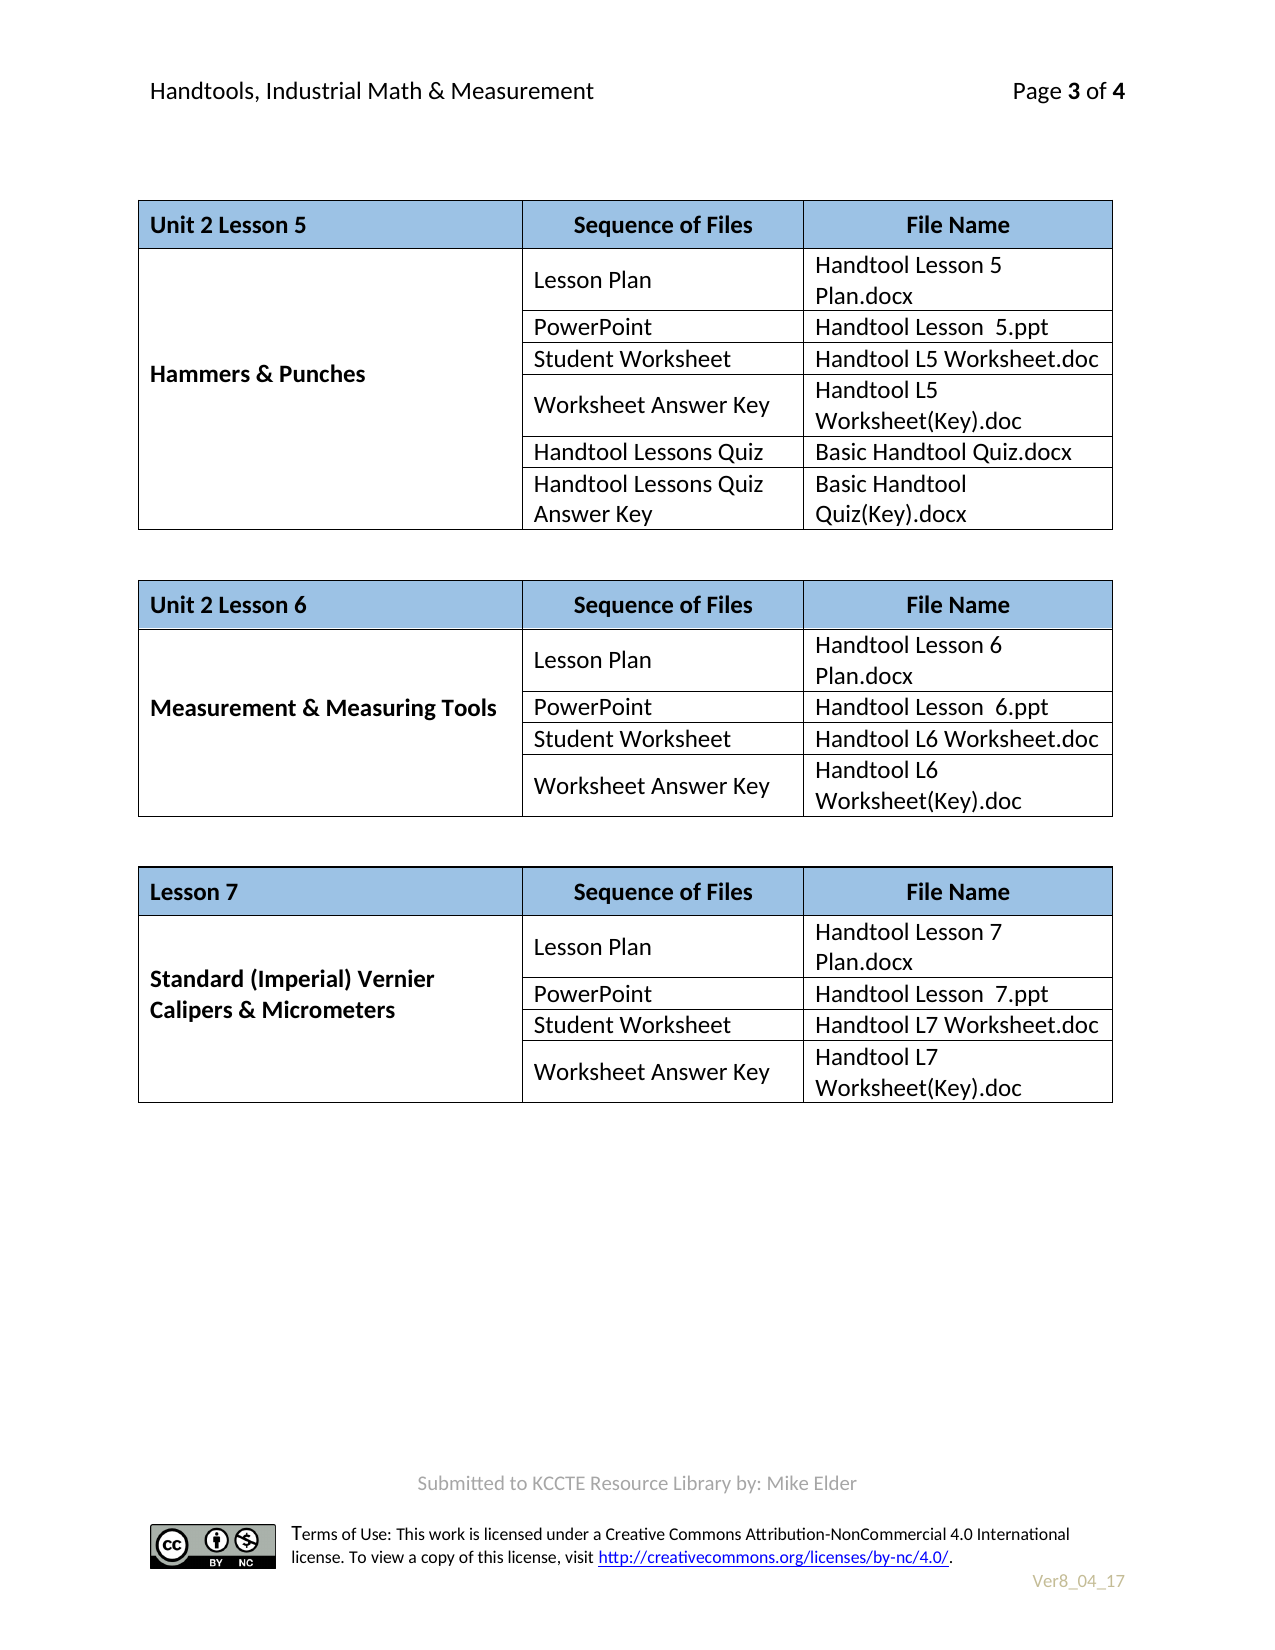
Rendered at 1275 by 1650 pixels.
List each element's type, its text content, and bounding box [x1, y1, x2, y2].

table_header Unit 2 Lesson 5 [139, 201, 522, 248]
table_cell Student Worksheet [523, 343, 803, 373]
table_header Unit 2 Lesson 6 [139, 581, 522, 628]
table_header File Name [804, 868, 1112, 915]
table_cell Student Worksheet [523, 1010, 803, 1040]
table_header File Name [804, 201, 1112, 248]
table_cell Basic Handtool Quiz.docx [804, 437, 1112, 467]
table_cell Standard (Imperial) Vernier Calipers & Micrometers [139, 916, 522, 1102]
table_cell Measurement & Measuring Tools [139, 630, 522, 816]
table_cell Worksheet Answer Key [523, 1041, 803, 1102]
table_cell Handtool Lesson 6.ppt [804, 692, 1112, 722]
table_cell Handtool L6 Worksheet.doc [804, 723, 1112, 754]
table_header Lesson 7 [139, 868, 522, 915]
table_cell Handtool Lessons Quiz [523, 437, 803, 467]
table_cell Worksheet Answer Key [523, 375, 803, 436]
table_cell Handtool Lesson 7.ppt [804, 978, 1112, 1009]
table_cell Handtool Lesson 5.ppt [804, 311, 1112, 342]
table_header File Name [804, 581, 1112, 628]
table_cell Handtool Lesson 6 Plan.docx [804, 630, 1112, 691]
table_cell Handtool Lesson 5 Plan.docx [804, 249, 1112, 310]
table_header Sequence of Files [523, 201, 803, 248]
table_cell Lesson Plan [523, 630, 803, 691]
table_cell Student Worksheet [523, 723, 803, 754]
table_header Sequence of Files [523, 868, 803, 915]
table_cell Handtool Lesson 7 Plan.docx [804, 916, 1112, 977]
table_cell Handtool L5 Worksheet(Key).doc [804, 375, 1112, 436]
table_cell Worksheet Answer Key [523, 755, 803, 816]
table_cell Basic Handtool Quiz(Key).docx [804, 468, 1112, 529]
table_cell Handtool L7 Worksheet.doc [804, 1010, 1112, 1040]
table_cell Handtool Lessons Quiz Answer Key [523, 468, 803, 529]
table_cell PowerPoint [523, 978, 803, 1009]
table_cell Handtool L6 Worksheet(Key).doc [804, 755, 1112, 816]
table_cell Lesson Plan [523, 249, 803, 310]
table_cell Handtool L5 Worksheet.doc [804, 343, 1112, 373]
table_cell Hammers & Punches [139, 249, 522, 529]
table_cell Handtool L7 Worksheet(Key).doc [804, 1041, 1112, 1102]
table_header Sequence of Files [523, 581, 803, 628]
table_cell PowerPoint [523, 692, 803, 722]
table_cell Lesson Plan [523, 916, 803, 977]
table_cell PowerPoint [523, 311, 803, 342]
